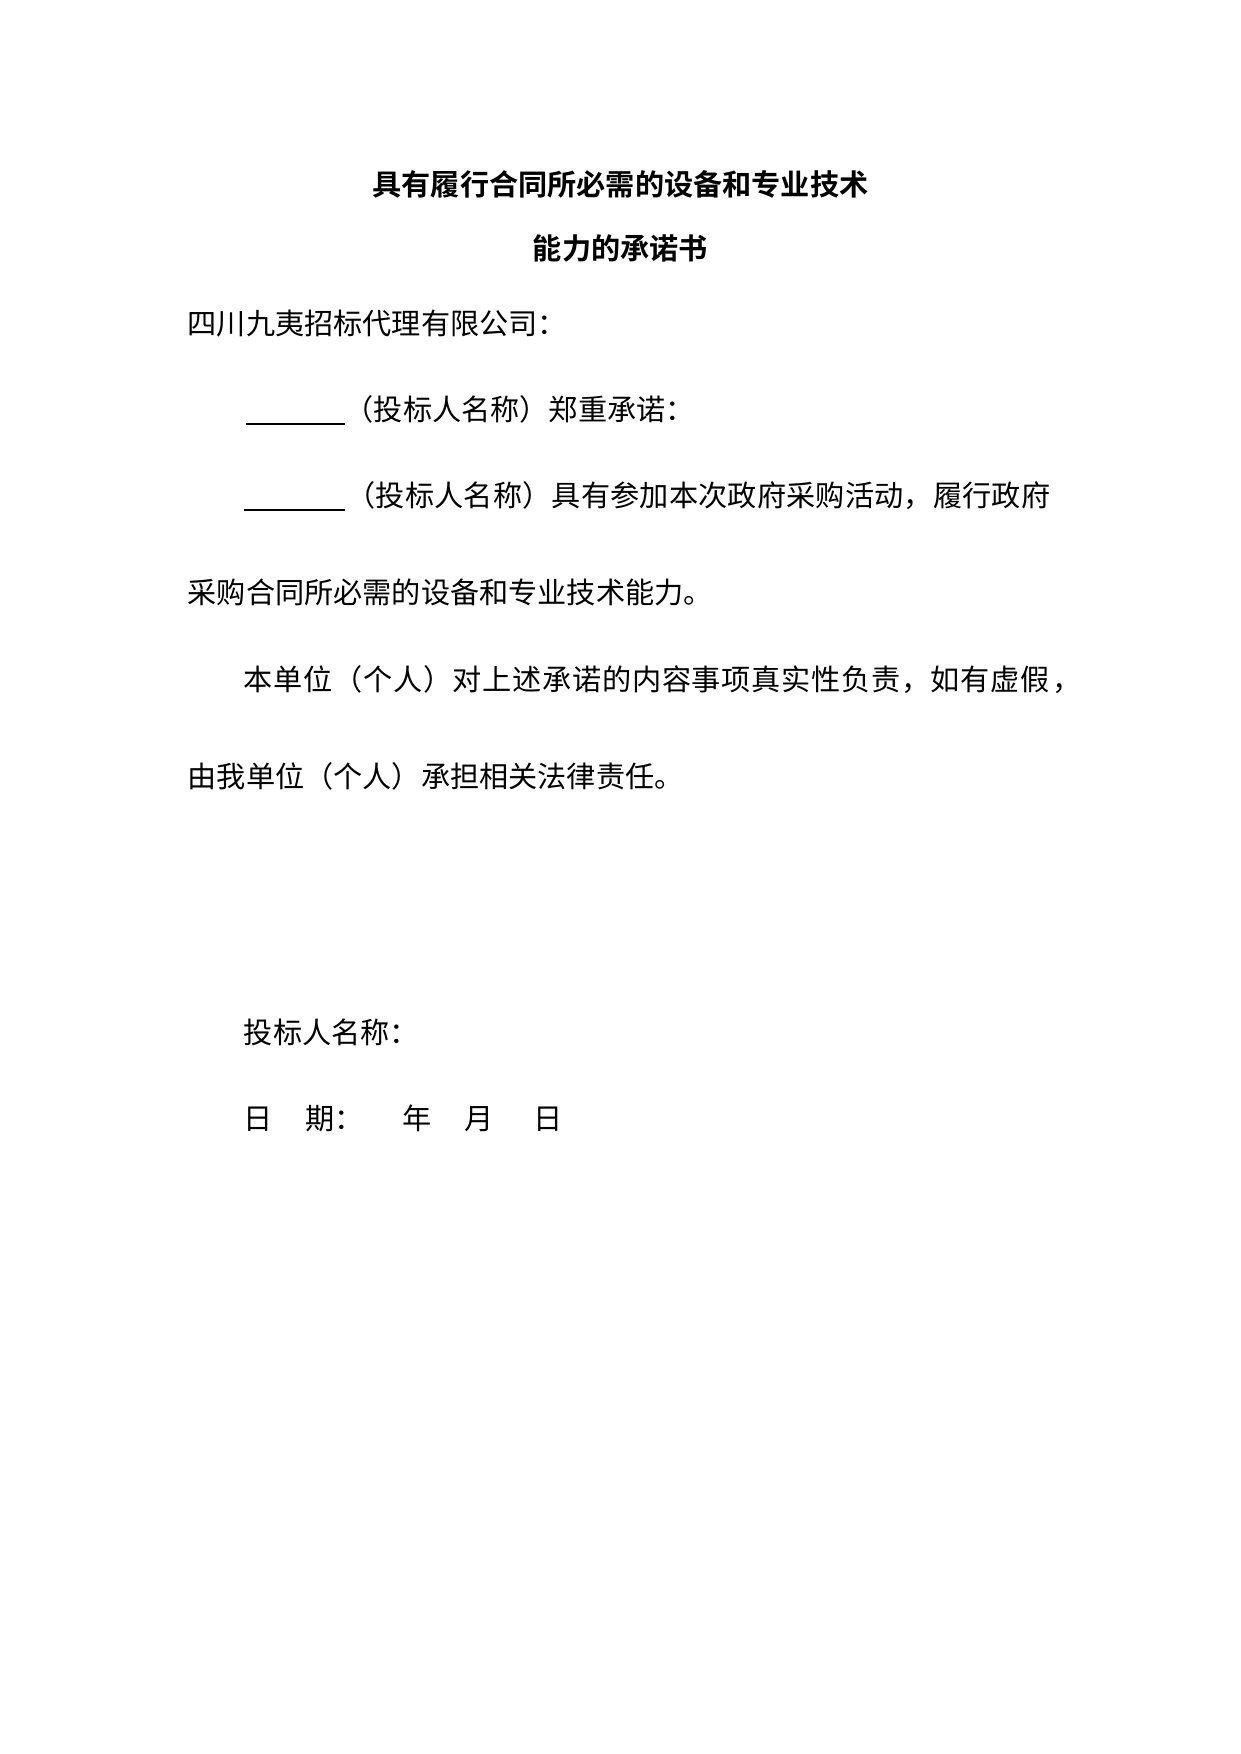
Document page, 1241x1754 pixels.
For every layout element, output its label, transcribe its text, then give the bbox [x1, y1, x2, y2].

text （投标人名称）具有参加本次政府采购活动，履行政府采购合同所必需的设备和专业技术能力。 [187, 461, 1053, 624]
text 投标人名称： [187, 998, 1053, 1063]
text 具有履行合同所必需的设备和专业技术 [187, 162, 1053, 204]
text （投标人名称）郑重承诺： [187, 375, 1053, 440]
text 日 期： 年 月 日 [187, 1084, 1053, 1149]
text 四川九夷招标代理有限公司： [187, 289, 1053, 354]
text 本单位（个人）对上述承诺的内容事项真实性负责，如有虚假，由我单位（个人）承担相关法律责任。 [187, 645, 1053, 807]
text 能力的承诺书 [187, 225, 1053, 268]
